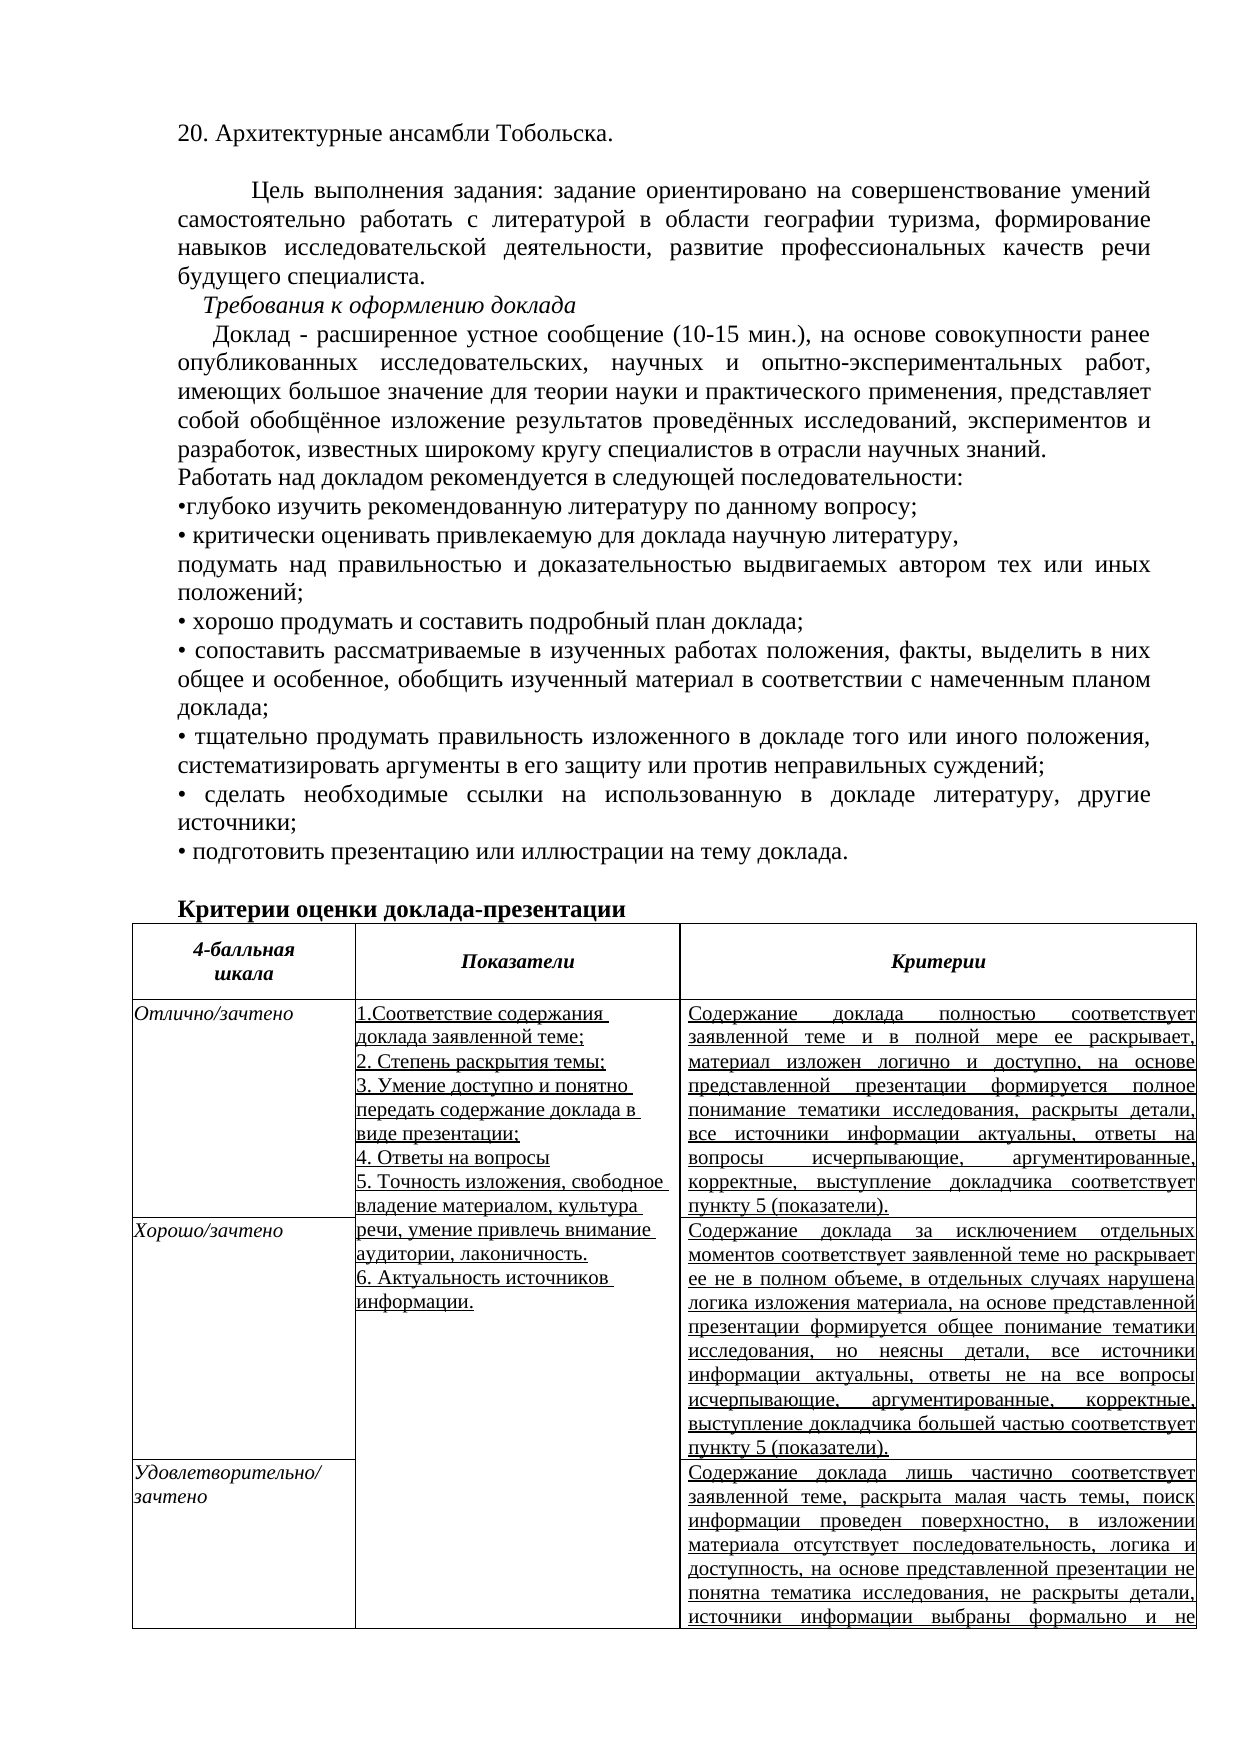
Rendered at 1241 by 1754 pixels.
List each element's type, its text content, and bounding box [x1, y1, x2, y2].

table_cell 1.Соответствие содержания доклада заявленной теме; 2. Степень раскрытия темы; 3. Умение доступно и понятно передать содержание доклада в виде презентации; 4. Ответы на вопросы 5. Точность изложения, свободное владение материалом, культура речи, умение привлечь внимание аудитории, лаконичность. 6. Актуальность источников информации. [356, 1000, 679, 1628]
table_header Критерии [681, 924, 1196, 999]
text Доклад - расширенное устное сообщение (10-15 мин.), на основе совокупности ранее опубликованных исследовательских, научных и опытно-экспериментальных работ, имеющих большое значение для теории науки и практического применения, представляет собой обобщённое изложение результатов проведённых исследований, экспериментов и разработок, известных широкому кругу специалистов в отрасли научных знаний. [177, 319, 1152, 462]
text •глубоко изучить рекомендованную литературу по данному вопросу; [177, 491, 1152, 520]
text Работать над докладом рекомендуется в следующей последовательности: [177, 462, 1152, 491]
table_cell Хорошо/зачтено [133, 1218, 355, 1459]
text • хорошо продумать и составить подробный план доклада; [177, 606, 1152, 635]
text подумать над правильностью и доказательностью выдвигаемых автором тех или иных положений; [177, 549, 1152, 606]
text • тщательно продумать правильность изложенного в докладе того или иного положения, систематизировать аргументы в его защиту или против неправильных суждений; [177, 721, 1152, 779]
table_header 4-балльная шкала [133, 924, 355, 999]
table_cell Содержание доклада полностью соответствует заявленной теме и в полной мере ее раскрывает, материал изложен логично и доступно, на основе представленной презентации формируется полное понимание тематики исследования, раскрыты детали, все источники информации актуальны, ответы на вопросы исчерпывающие, аргументированные, корректные, выступление докладчика соответствует пункту 5 (показатели). [681, 1000, 1196, 1217]
text • критически оценивать привлекаемую для доклада научную литературу, [177, 520, 1152, 549]
text • сопоставить рассматриваемые в изученных работах положения, факты, выделить в них общее и особенное, обобщить изученный материал в соответствии с намеченным планом доклада; [177, 635, 1152, 721]
text Критерии оценки доклада-презентации [177, 894, 1152, 922]
text • сделать необходимые ссылки на использованную в докладе литературу, другие источники; [177, 779, 1152, 836]
text 20. Архитектурные ансамбли Тобольска. [177, 118, 1152, 175]
table_cell Отлично/зачтено [133, 1000, 355, 1217]
text Требования к оформлению доклада [177, 290, 1152, 319]
text • подготовить презентацию или иллюстрации на тему доклада. [177, 836, 1152, 865]
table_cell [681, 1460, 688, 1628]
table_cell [133, 1460, 355, 1628]
table_header Показатели [356, 924, 679, 999]
table_cell Содержание доклада за исключением отдельных моментов соответствует заявленной теме но раскрывает ее не в полном объеме, в отдельных случаях нарушена логика изложения материала, на основе представленной презентации формируется общее понимание тематики исследования, но неясны детали, все источники информации актуальны, ответы не на все вопросы исчерпывающие, аргументированные, корректные, выступление докладчика большей частью соответствует пункту 5 (показатели). [681, 1218, 1196, 1459]
text Цель выполнения задания: задание ориентировано на совершенствование умений самостоятельно работать с литературой в области географии туризма, формирование навыков исследовательской деятельности, развитие профессиональных качеств речи будущего специалиста. [177, 175, 1152, 290]
